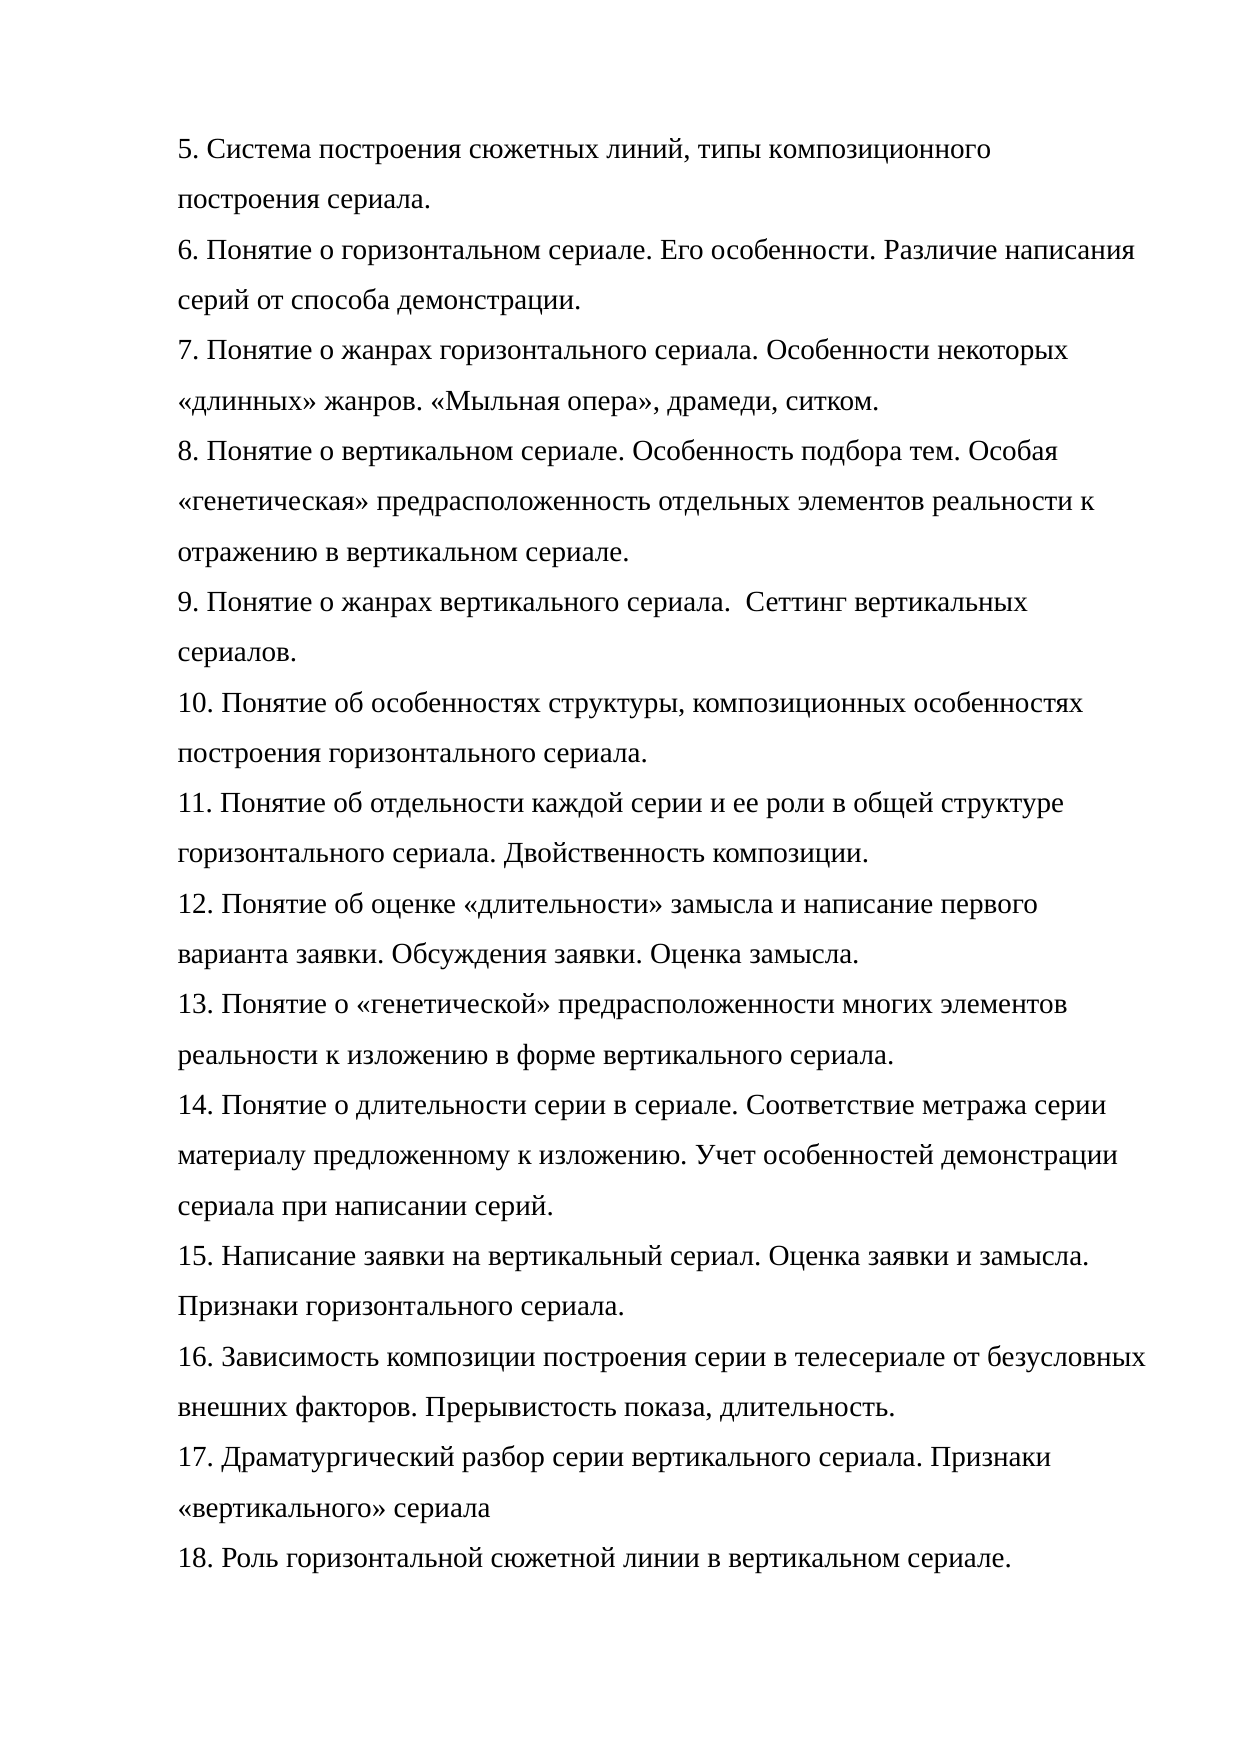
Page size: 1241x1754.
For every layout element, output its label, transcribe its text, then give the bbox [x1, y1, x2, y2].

text 9. Понятие о жанрах вертикального сериала. Сеттинг вертикальных сериалов. [177, 584, 1152, 668]
text 5. Система построения сюжетных линий, типы композиционного построения сериала. [177, 131, 1118, 215]
text 17. Драматургический разбор серии вертикального сериала. Признаки «вертикального» сериала [177, 1439, 1152, 1523]
text 6. Понятие о горизонтальном сериале. Его особенности. Различие написания серий от способа демонстрации. [177, 232, 1152, 316]
text 14. Понятие о длительности серии в сериале. Соответствие метража серии материалу предложенному к изложению. Учет особенностей демонстрации сериала при написании серий. [177, 1087, 1152, 1221]
text 8. Понятие о вертикальном сериале. Особенность подбора тем. Особая «генетическая» предрасположенность отдельных элементов реальности к отражению в вертикальном сериале. [177, 433, 1152, 567]
text 15. Написание заявки на вертикальный сериал. Оценка заявки и замысла. Признаки горизонтального сериала. [177, 1238, 1152, 1322]
text 16. Зависимость композиции построения серии в телесериале от безусловных внешних факторов. Прерывистость показа, длительность. [177, 1339, 1152, 1423]
text 12. Понятие об оценке «длительности» замысла и написание первого варианта заявки. Обсуждения заявки. Оценка замысла. [177, 886, 1152, 970]
text 7. Понятие о жанрах горизонтального сериала. Особенности некоторых «длинных» жанров. «Мыльная опера», драмеди, ситком. [177, 332, 1152, 416]
text 11. Понятие об отдельности каждой серии и ее роли в общей структуре горизонтального сериала. Двойственность композиции. [177, 785, 1152, 869]
text 13. Понятие о «генетической» предрасположенности многих элементов реальности к изложению в форме вертикального сериала. [177, 987, 1152, 1070]
text 10. Понятие об особенностях структуры, композиционных особенностях построения горизонтального сериала. [177, 685, 1152, 768]
text 18. Роль горизонтальной сюжетной линии в вертикальном сериале. [177, 1540, 1152, 1573]
